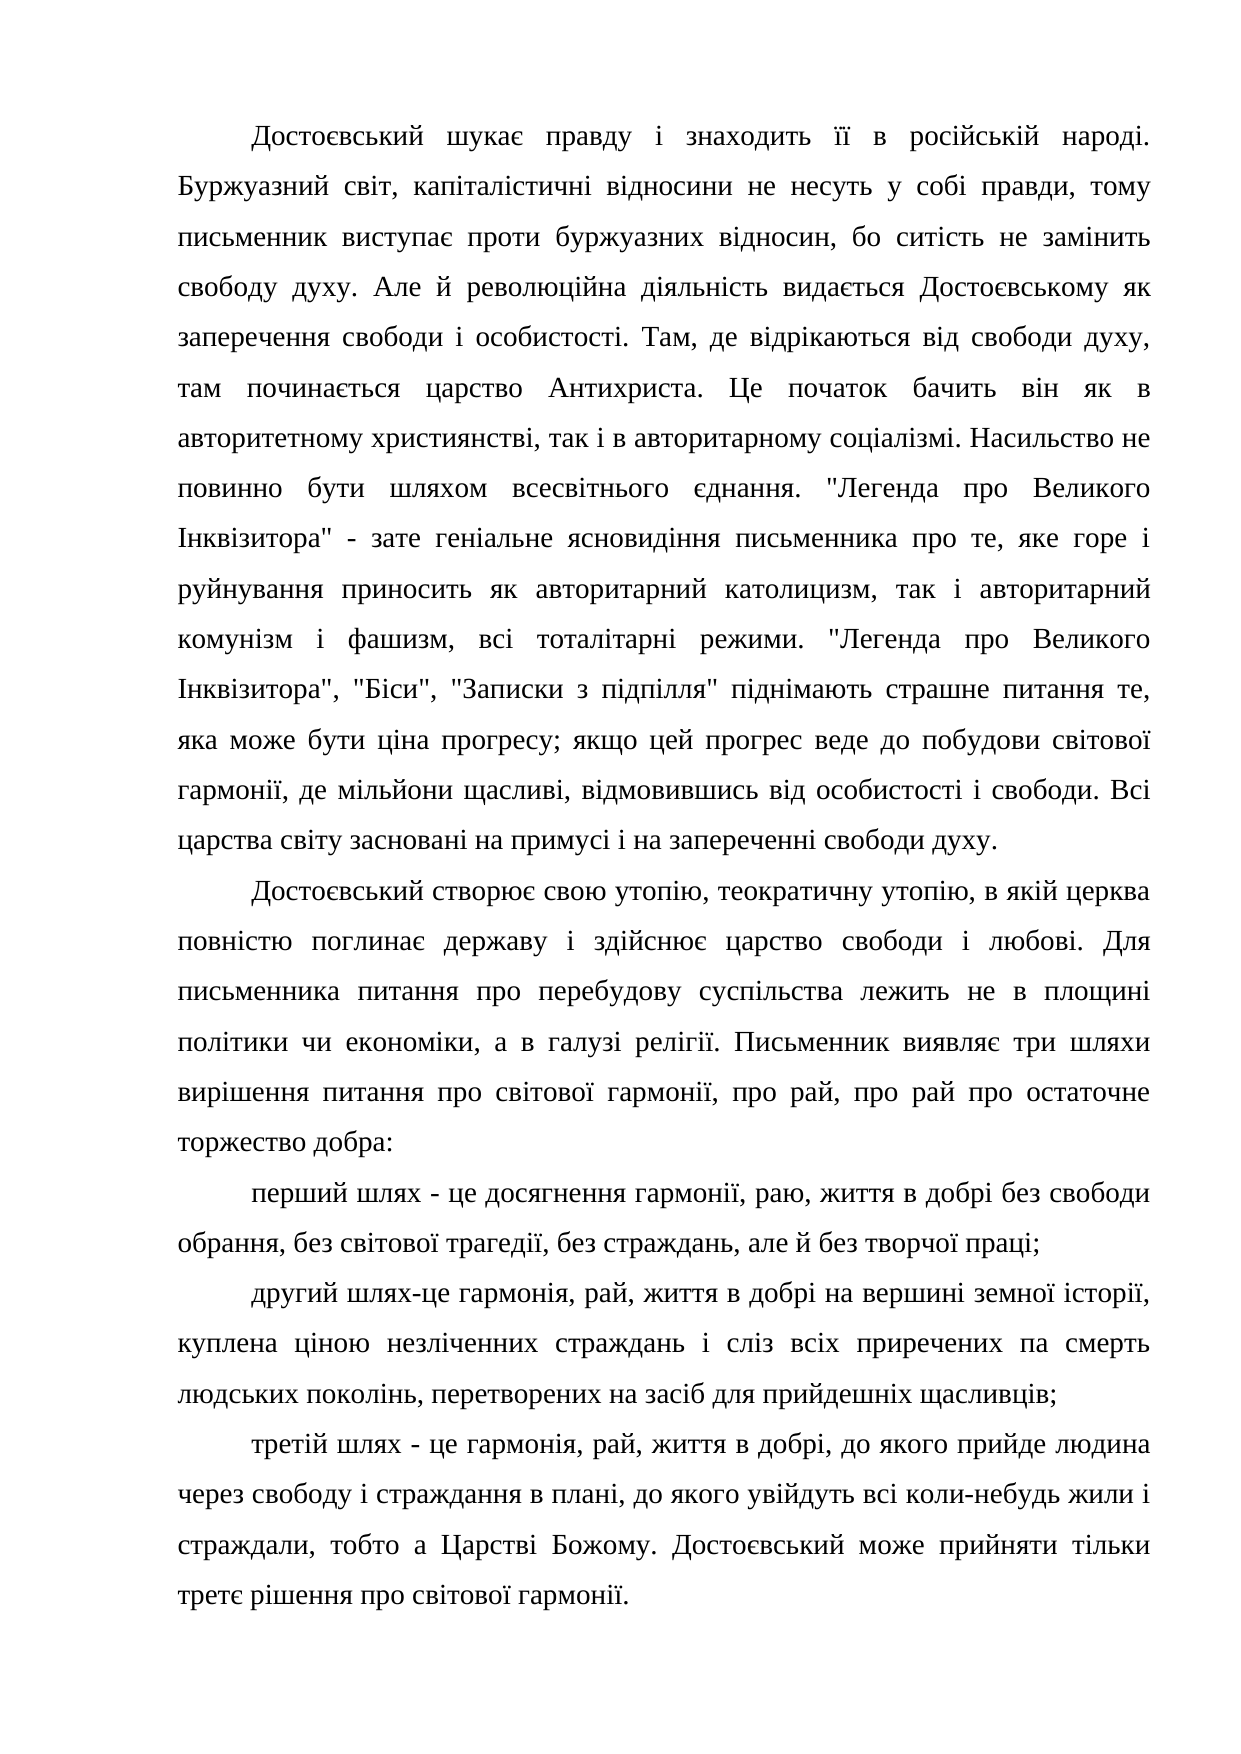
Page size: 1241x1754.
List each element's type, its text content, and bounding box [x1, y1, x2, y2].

text третій шлях - це гармонія, рай, життя в добрі, до якого прийде людина через свободу і страждання в плані, до якого увійдуть всі коли-небудь жили і страждали, тобто а Царстві Божому. Достоєвський може прийняти тільки третє рішення про світової гармонії. [177, 1426, 1152, 1611]
text другий шлях-це гармонія, рай, життя в добрі на вершині земної історії, куплена ціною незліченних страждань і сліз всіх приречених па смерть людських поколінь, перетворених на засіб для прийдешніх щасливців; [177, 1275, 1152, 1409]
text Достоєвський створює свою утопію, теократичну утопію, в якій церква повністю поглинає державу і здійснює царство свободи і любові. Для письменника питання про перебудову суспільства лежить не в площині політики чи економіки, а в галузі релігії. Письменник виявляє три шляхи вирішення питання про світової гармонії, про рай, про рай про остаточне торжество добра: [177, 873, 1152, 1158]
text перший шлях - це досягнення гармонії, раю, життя в добрі без свободи обрання, без світової трагедії, без страждань, але й без творчої праці; [177, 1175, 1152, 1258]
text Достоєвський шукає правду і знаходить її в російській народі. Буржуазний світ, капіталістичні відносини не несуть у собі правди, тому письменник виступає проти буржуазних відносин, бо ситість не замінить свободу духу. Але й революційна діяльність видається Достоєвському як заперечення свободи і особистості. Там, де відрікаються від свободи духу, там починається царство Антихриста. Це початок бачить він як в авторитетному християнстві, так і в авторитарному соціалізмі. Насильство не повинно бути шляхом всесвітнього єднання. "Легенда про Великого Інквізитора" - зате геніальне ясновидіння письменника про те, яке горе і руйнування приносить як авторитарний католицизм, так і авторитарний комунізм і фашизм, всі тоталітарні режими. "Легенда про Великого Інквізитора", "Біси", "Записки з підпілля" піднімають страшне питання те, яка може бути ціна прогресу; якщо цей прогрес веде до побудови світової гармонії, де мільйони щасливі, відмовившись від особистості і свободи. Всі царства світу засновані на примусі і на запереченні свободи духу. [177, 118, 1152, 856]
